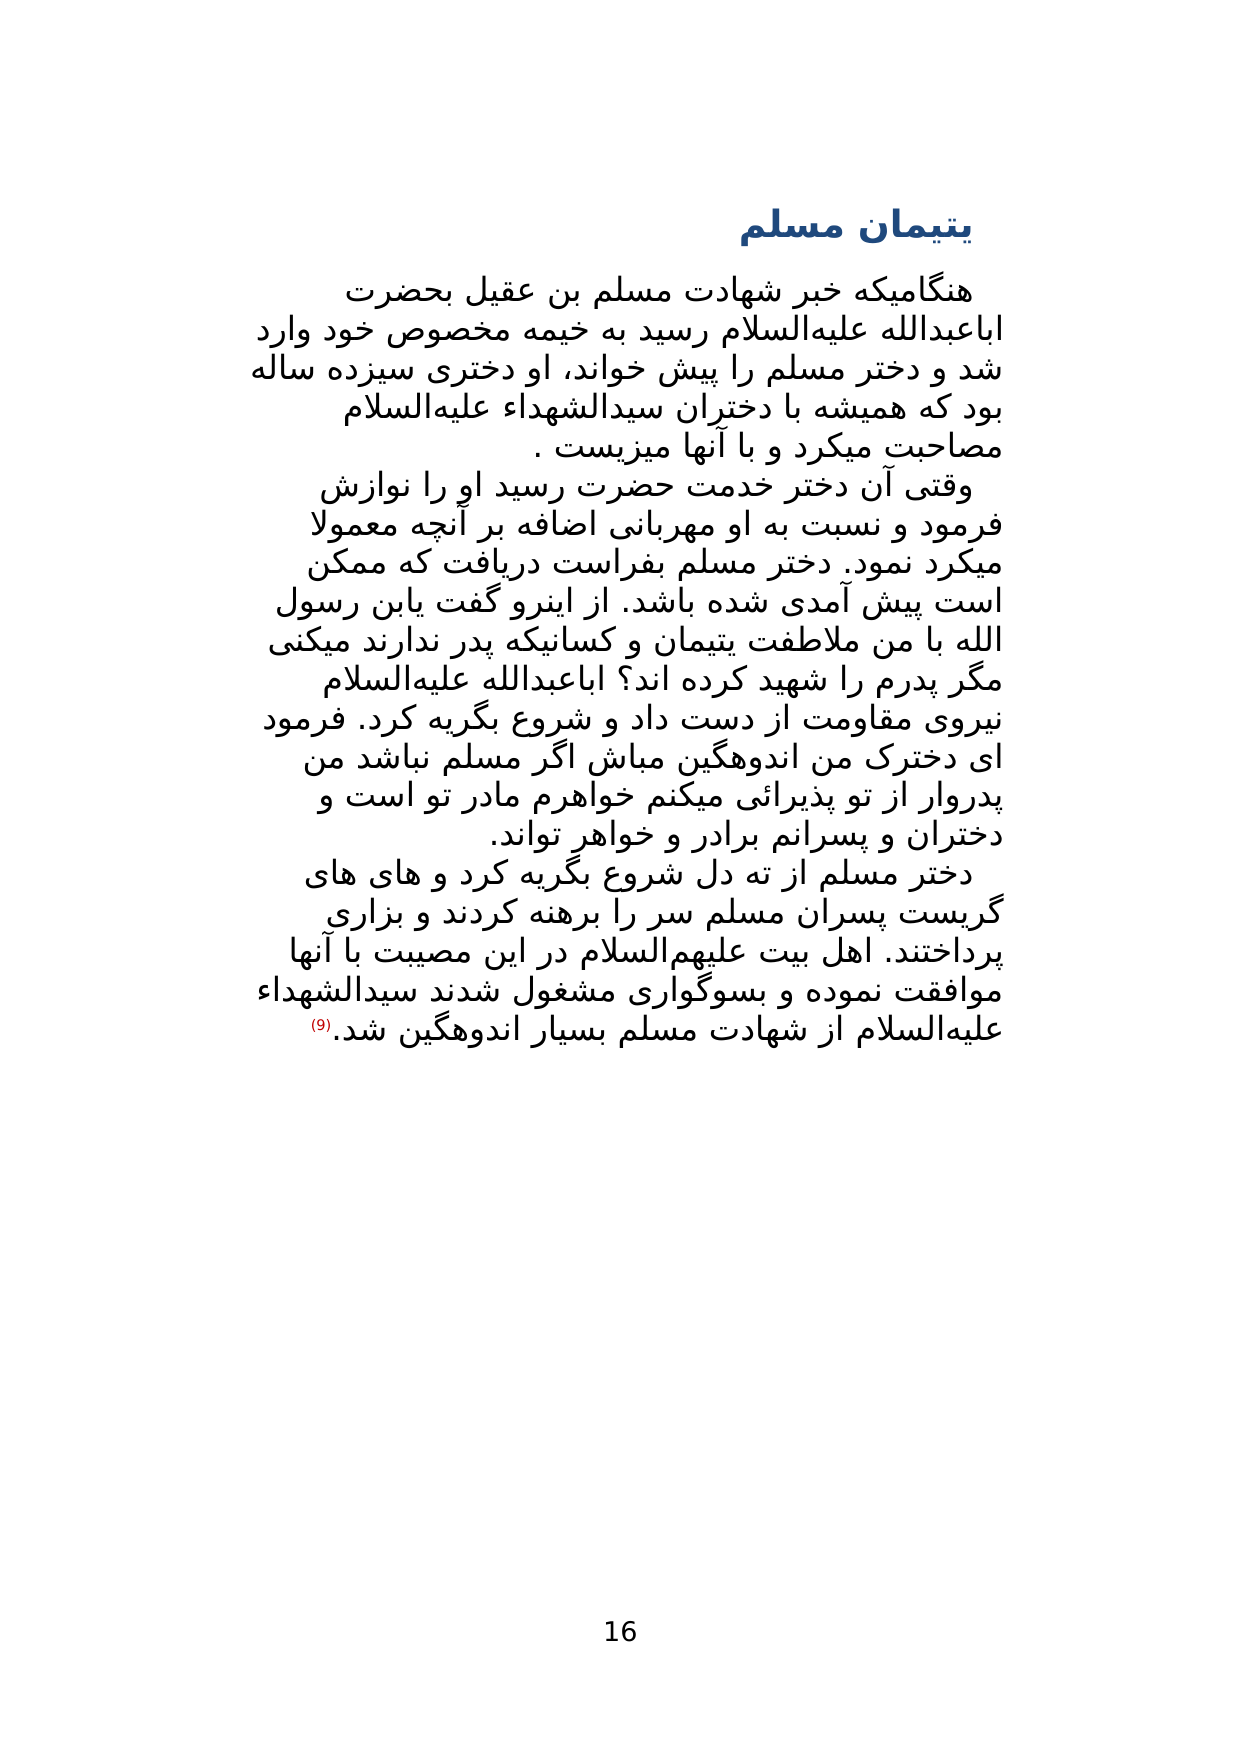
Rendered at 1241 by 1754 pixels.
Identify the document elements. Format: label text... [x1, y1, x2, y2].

text هنگامیکه خبر شهادت مسلم بن عقیل بحضرت اباعبدالله عليه‌السلام رسید به خیمه مخصوص خود وارد شد و دختر مسلم را پیش خواند، او دختری سیزده ساله بود که همیشه با دختران سیدالشهداء عليه‌السلام مصاحبت میکرد و با آنها میزیست . [236, 271, 1004, 465]
text وقتی آن دختر خدمت حضرت رسید او را نوازش فرمود و نسبت به او مهربانی اضافه بر آنچه معمولا میکرد نمود. دختر مسلم بفراست دریافت که ممکن است پیش آمدی شده باشد. از اینرو گفت یابن رسول الله با من ملاطفت یتیمان و کسانیکه پدر ندارند میکنی مگر پدرم را شهید کرده اند؟ اباعبدالله عليه‌السلام نیروی مقاومت از دست داد و شروع بگریه کرد. فرمود ای دخترک من اندوهگین مباش اگر مسلم نباشد من پدروار از تو پذیرائی میکنم خواهرم مادر تو است و دختران و پسرانم برادر و خواهر تواند. [236, 465, 1004, 854]
text دختر مسلم از ته دل شروع بگریه کرد و های های گریست پسران مسلم سر را برهنه کردند و بزاری پرداختند. اهل بیت عليهم‌السلام در این مصیبت با آنها موافقت نموده و بسوگواری مشغول شدند سیدالشهداء عليه‌السلام از شهادت مسلم بسیار اندوهگین شد.(9) [236, 854, 1004, 1048]
subtitle یتیمان مسلم [236, 202, 1004, 246]
